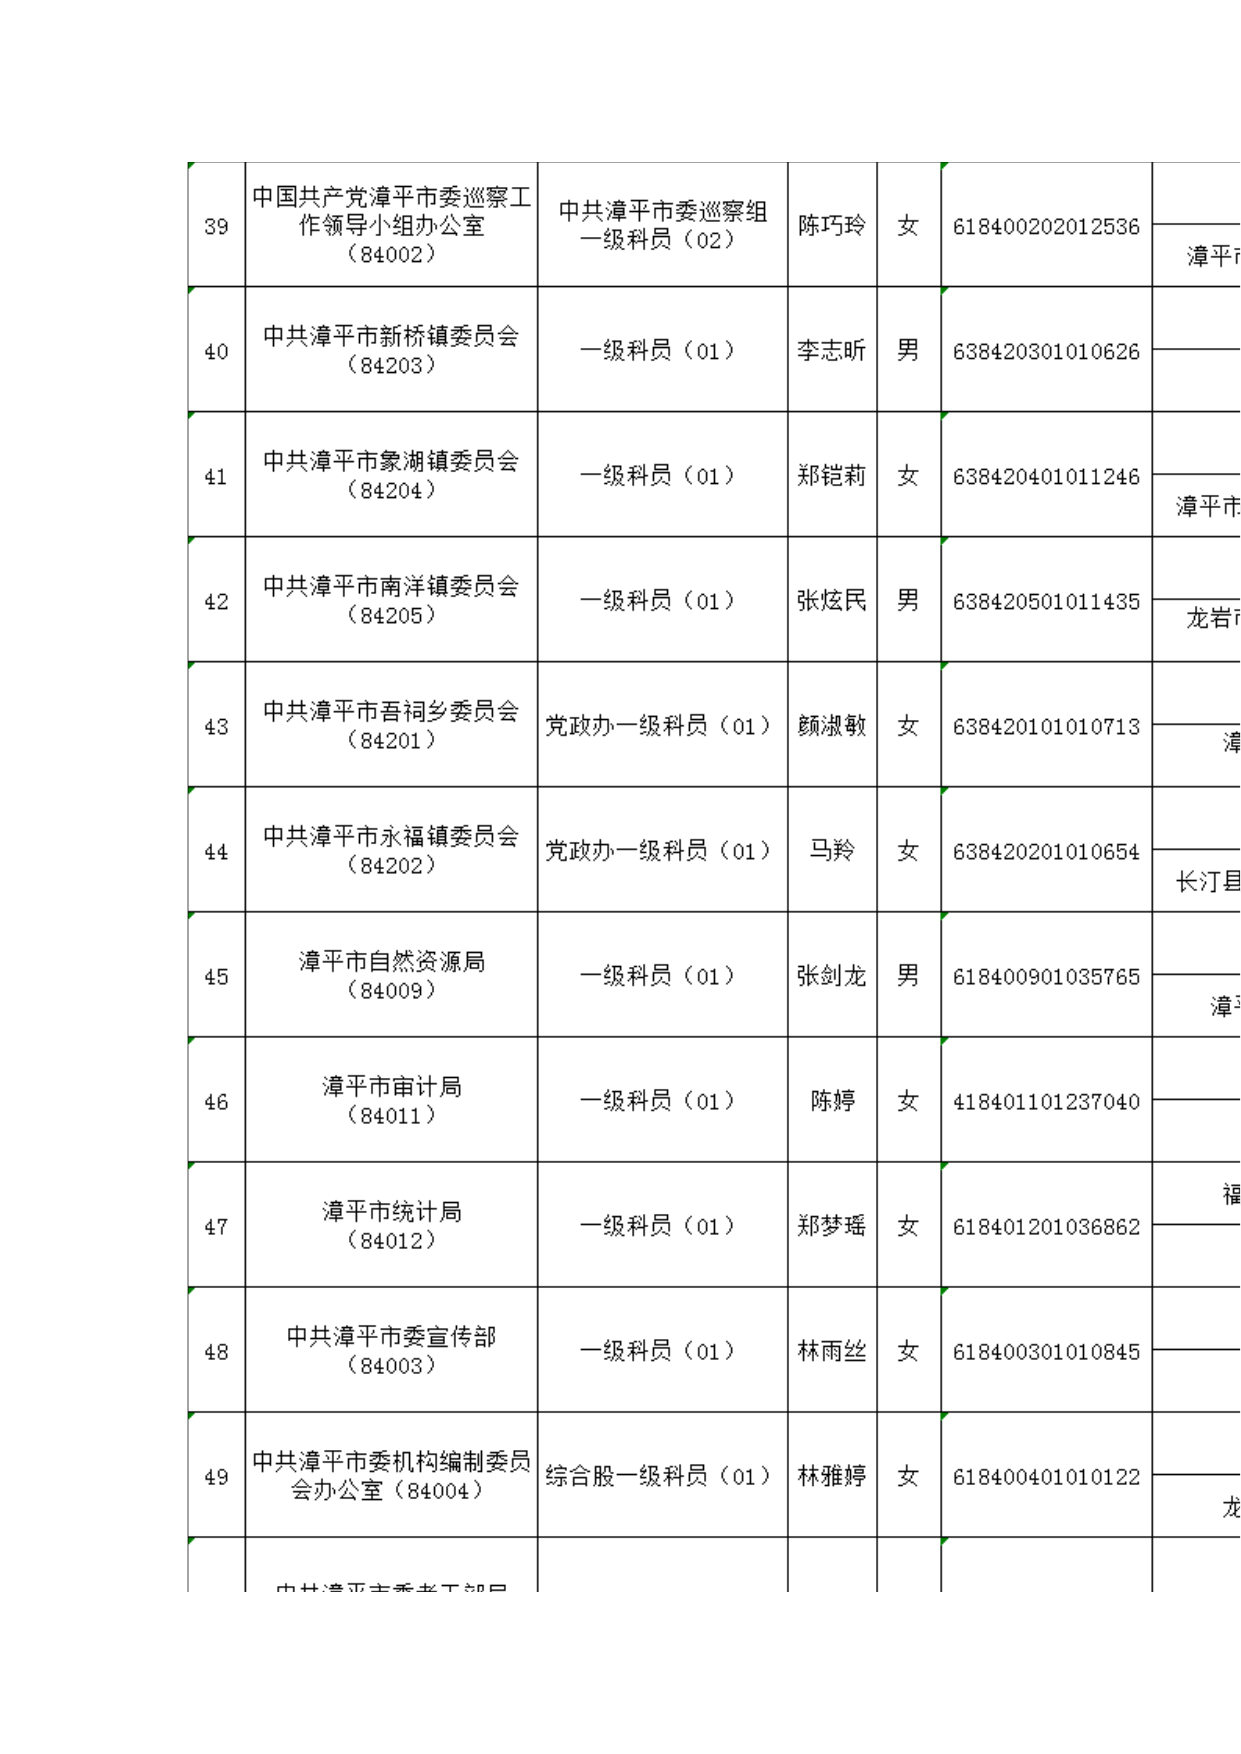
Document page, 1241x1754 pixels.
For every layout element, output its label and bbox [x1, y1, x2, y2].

picture [187, 162, 1241, 1592]
